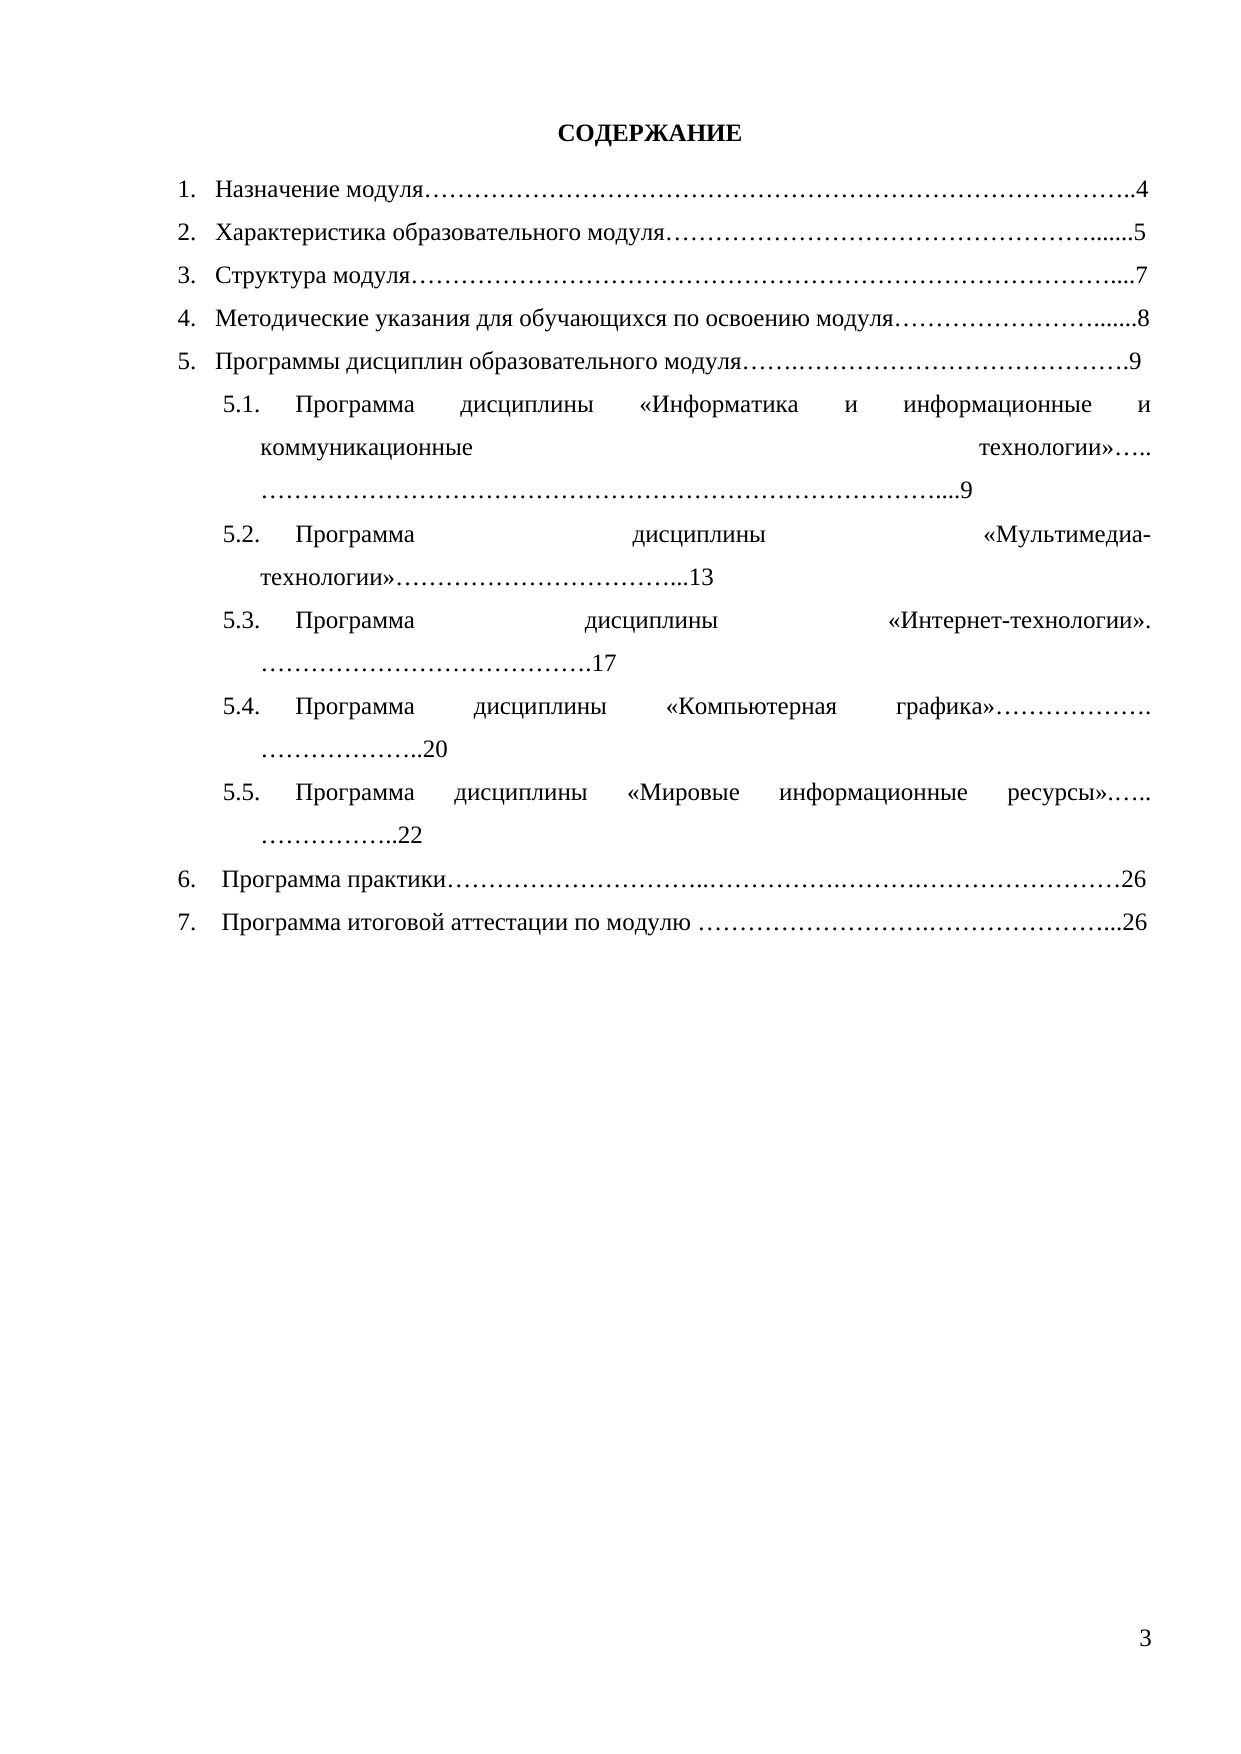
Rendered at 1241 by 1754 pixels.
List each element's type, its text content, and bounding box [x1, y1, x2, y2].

list Программы дисциплин образовательного модуля…….………………………………….9 [177, 346, 1152, 375]
text Содержание [148, 118, 1152, 147]
list Программа дисциплины «Мировые информационные ресурсы».…..……………..22 [223, 777, 1152, 849]
list Программа дисциплины «Мультимедиа-технологии»……………………………...13 [223, 519, 1152, 591]
list Программа дисциплины «Информатика и информационные и коммуникационные технологии»…..………………………………………………………………………....9 [223, 389, 1152, 504]
list Методические указания для обучающихся по освоению модуля…………………….......8 [177, 303, 1152, 332]
list Структура модуля…………………………………………………………………………....7 [177, 260, 1152, 289]
list Программа дисциплины «Компьютерная графика»……………….………………..20 [223, 691, 1152, 763]
list Программа итоговой аттестации по модулю ……………………….…………………...26 [177, 907, 1152, 936]
list Программа практики…………………………..…………….……….……………………26 [177, 864, 1152, 892]
list Назначение модуля…………………………………………………………………………..4 [177, 174, 1152, 202]
list Программа дисциплины «Интернет-технологии».………………………………….17 [223, 605, 1152, 677]
list Характеристика образовательного модуля…………………………………………….......5 [177, 217, 1152, 246]
